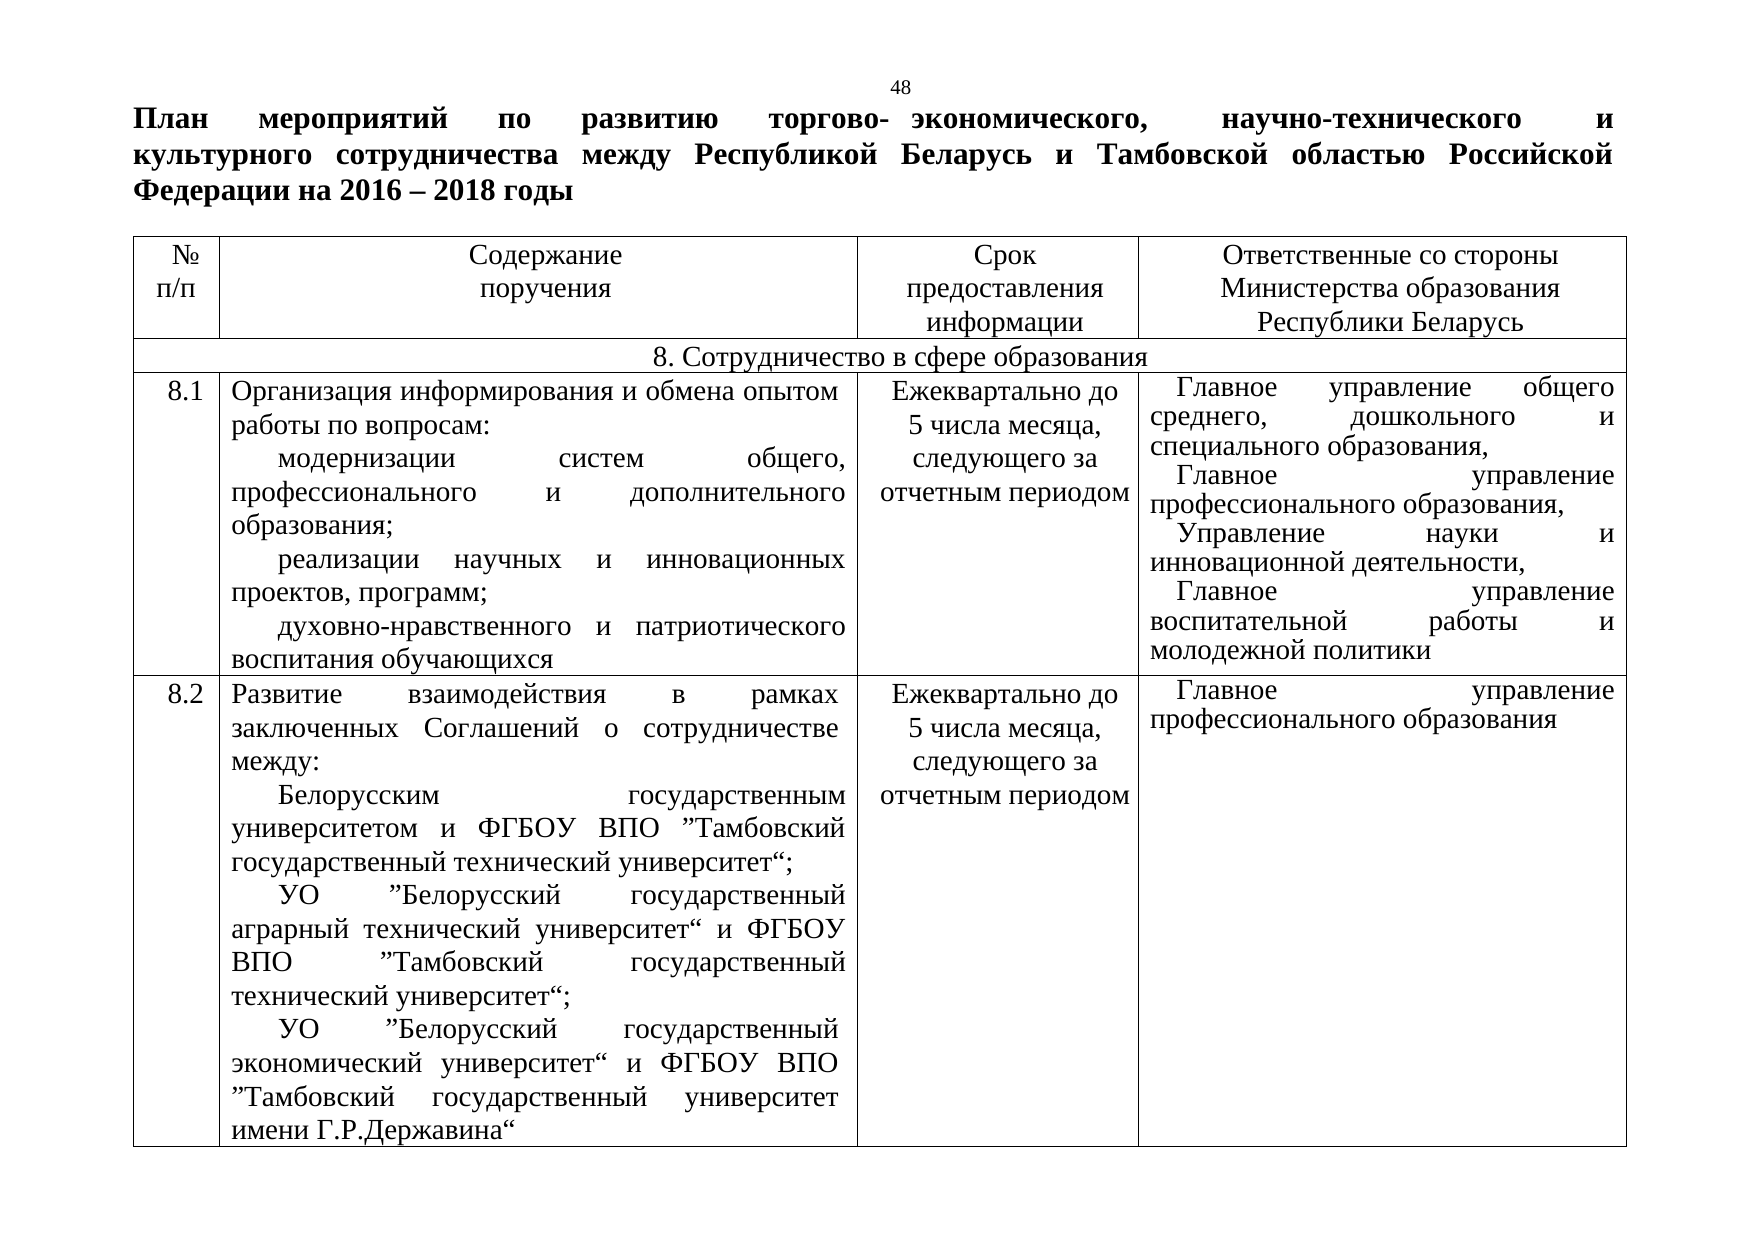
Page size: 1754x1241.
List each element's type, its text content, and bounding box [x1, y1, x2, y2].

text План мероприятий по развитию торгово-экономического, научно-технического и культурного сотрудничества между Республикой Беларусь и Тамбовской областью Российской Федерации на 2016 – 2018 годы [133, 99, 1614, 207]
table_cell Ежеквартально до 5 числа месяца, следующего за отчетным периодом [858, 373, 1138, 675]
table_cell 8.1 [134, 373, 219, 675]
table_cell Развитие взаимодействия в рамках заключенных Соглашений о сотрудничестве между: Белорусским государственным университетом и ФГБОУ ВПО ”Тамбовский государственный технический университет“; УО ”Белорусский государственный аграрный технический университет“ и ФГБОУ ВПО ”Тамбовский государственный технический университет“; УО ”Белорусский государственный экономический университет“ и ФГБОУ ВПО ”Тамбовский государственный университет имени Г.Р.Державина“ [220, 676, 857, 1146]
table_cell 8.2 [134, 676, 219, 1146]
table_header Ответственные со стороны Министерства образования Республики Беларусь [1139, 237, 1626, 338]
table_header Содержание поручения [220, 237, 857, 338]
table_header Срок предоставления информации [858, 237, 1138, 338]
table_cell 8. Сотрудничество в сфере образования [134, 339, 1626, 372]
table_cell Ежеквартально до 5 числа месяца, следующего за отчетным периодом [858, 676, 1138, 1146]
table_cell Главное управление профессионального образования [1139, 676, 1626, 1146]
table_cell Организация информирования и обмена опытом работы по вопросам: модернизации систем общего, профессионального и дополнительного образования; реализации научных и инновационных проектов, программ; духовно-нравственного и патриотического воспитания обучающихся [220, 373, 857, 675]
table_cell Главное управление общего среднего, дошкольного и специального образования, Главное управление профессионального образования, Управление науки и инновационной деятельности, Главное управление воспитательной работы и молодежной политики [1139, 373, 1626, 675]
table_header № п/п [134, 237, 219, 338]
